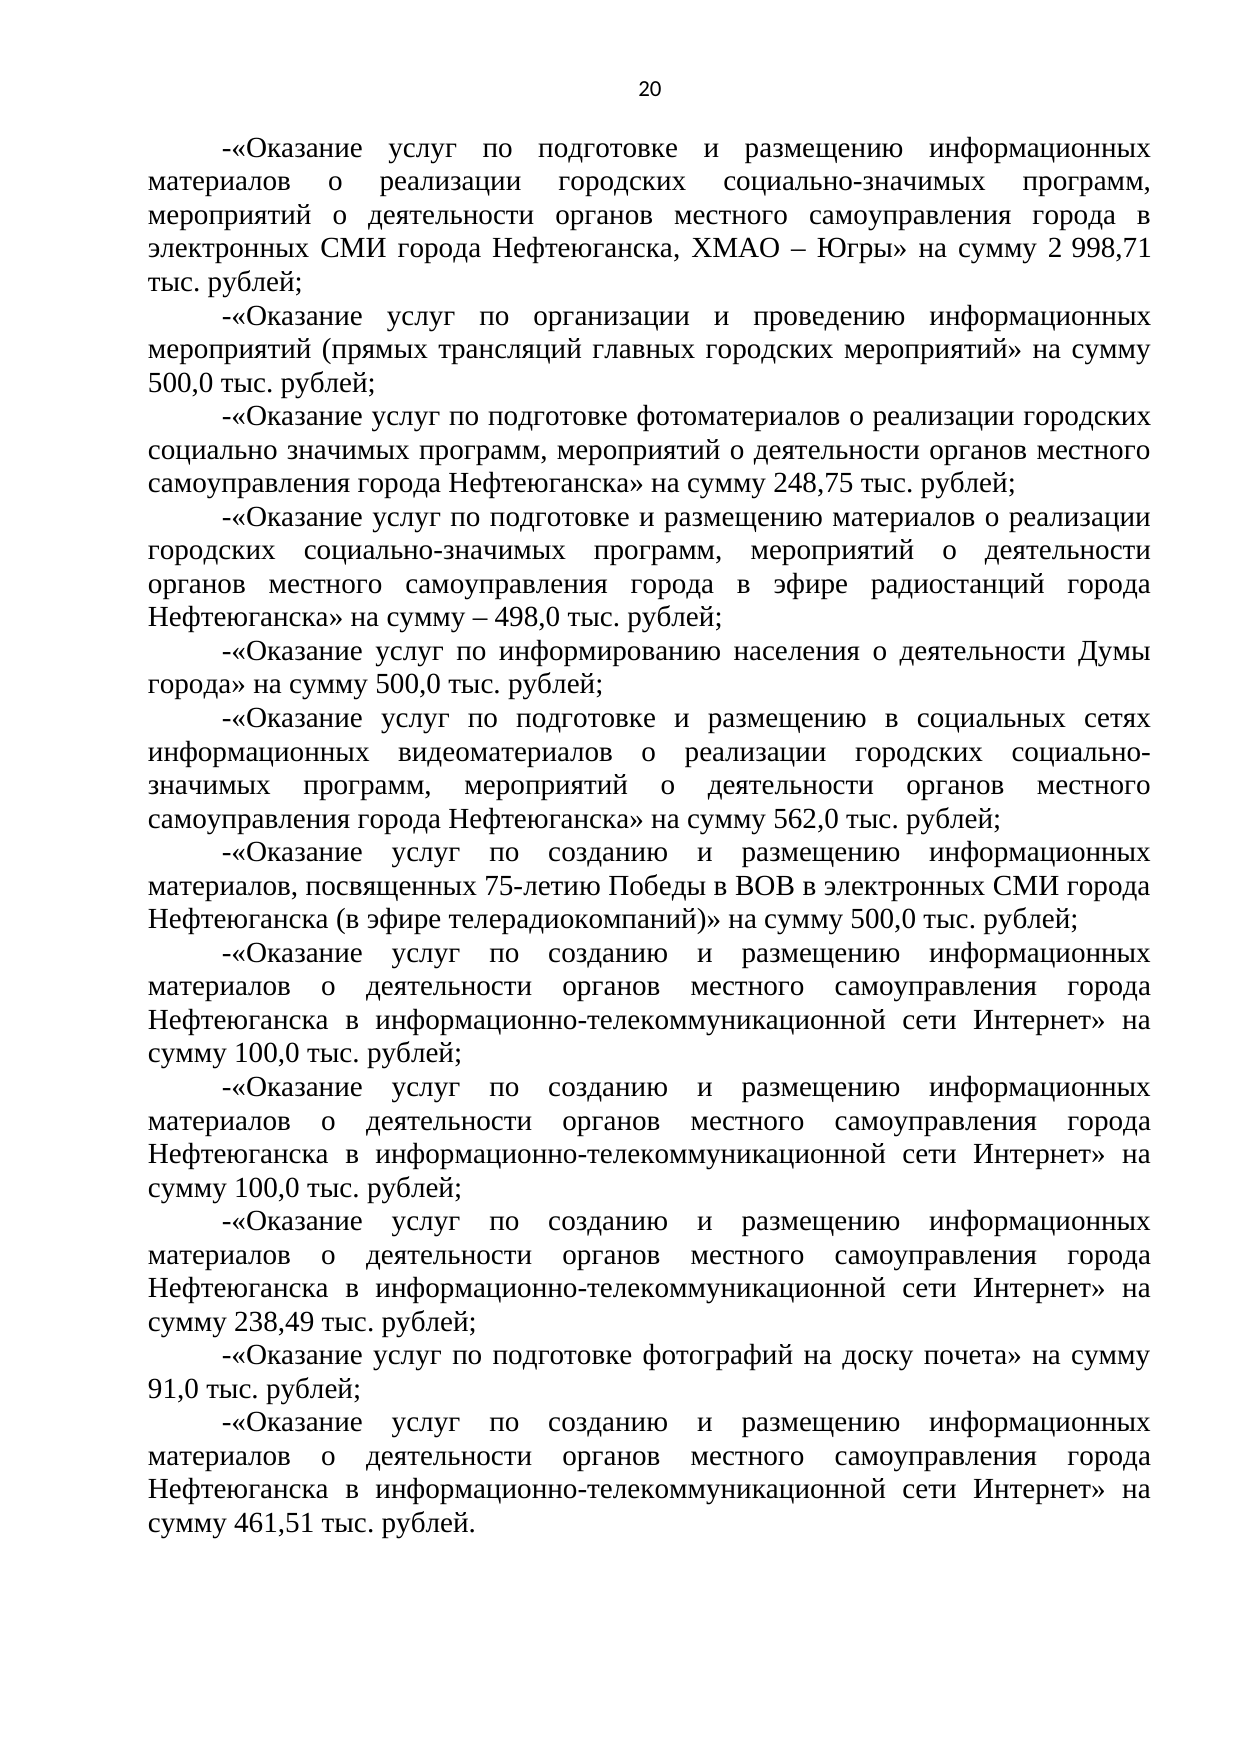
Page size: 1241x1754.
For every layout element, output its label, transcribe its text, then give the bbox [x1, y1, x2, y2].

text -«Оказание услуг по подготовке и размещению в социальных сетях информационных видеоматериалов о реализации городских социально-значимых программ, мероприятий о деятельности органов местного самоуправления города Нефтеюганска» на сумму 562,0 тыс. рублей; [148, 700, 1152, 834]
text -«Оказание услуг по информированию населения о деятельности Думы города» на сумму 500,0 тыс. рублей; [148, 633, 1152, 700]
text -«Оказание услуг по созданию и размещению информационных материалов о деятельности органов местного самоуправления города Нефтеюганска в информационно-телекоммуникационной сети Интернет» на сумму 461,51 тыс. рублей. [148, 1404, 1152, 1539]
text -«Оказание услуг по созданию и размещению информационных материалов о деятельности органов местного самоуправления города Нефтеюганска в информационно-телекоммуникационной сети Интернет» на сумму 100,0 тыс. рублей; [148, 935, 1152, 1069]
text -«Оказание услуг по подготовке фотографий на доску почета» на сумму 91,0 тыс. рублей; [148, 1337, 1152, 1404]
text -«Оказание услуг по организации и проведению информационных мероприятий (прямых трансляций главных городских мероприятий» на сумму 500,0 тыс. рублей; [148, 298, 1152, 398]
text -«Оказание услуг по подготовке и размещению материалов о реализации городских социально-значимых программ, мероприятий о деятельности органов местного самоуправления города в эфире радиостанций города Нефтеюганска» на сумму – 498,0 тыс. рублей; [148, 499, 1152, 633]
text -«Оказание услуг по созданию и размещению информационных материалов о деятельности органов местного самоуправления города Нефтеюганска в информационно-телекоммуникационной сети Интернет» на сумму 100,0 тыс. рублей; [148, 1069, 1152, 1203]
text -«Оказание услуг по подготовке и размещению информационных материалов о реализации городских социально-значимых программ, мероприятий о деятельности органов местного самоуправления города в электронных СМИ города Нефтеюганска, ХМАО – Югры» на сумму 2 998,71 тыс. рублей; [148, 130, 1152, 298]
text -«Оказание услуг по созданию и размещению информационных материалов о деятельности органов местного самоуправления города Нефтеюганска в информационно-телекоммуникационной сети Интернет» на сумму 238,49 тыс. рублей; [148, 1203, 1152, 1337]
text -«Оказание услуг по подготовке фотоматериалов о реализации городских социально значимых программ, мероприятий о деятельности органов местного самоуправления города Нефтеюганска» на сумму 248,75 тыс. рублей; [148, 398, 1152, 499]
text -«Оказание услуг по созданию и размещению информационных материалов, посвященных 75-летию Победы в ВОВ в электронных СМИ города Нефтеюганска (в эфире телерадиокомпаний)» на сумму 500,0 тыс. рублей; [148, 834, 1152, 935]
